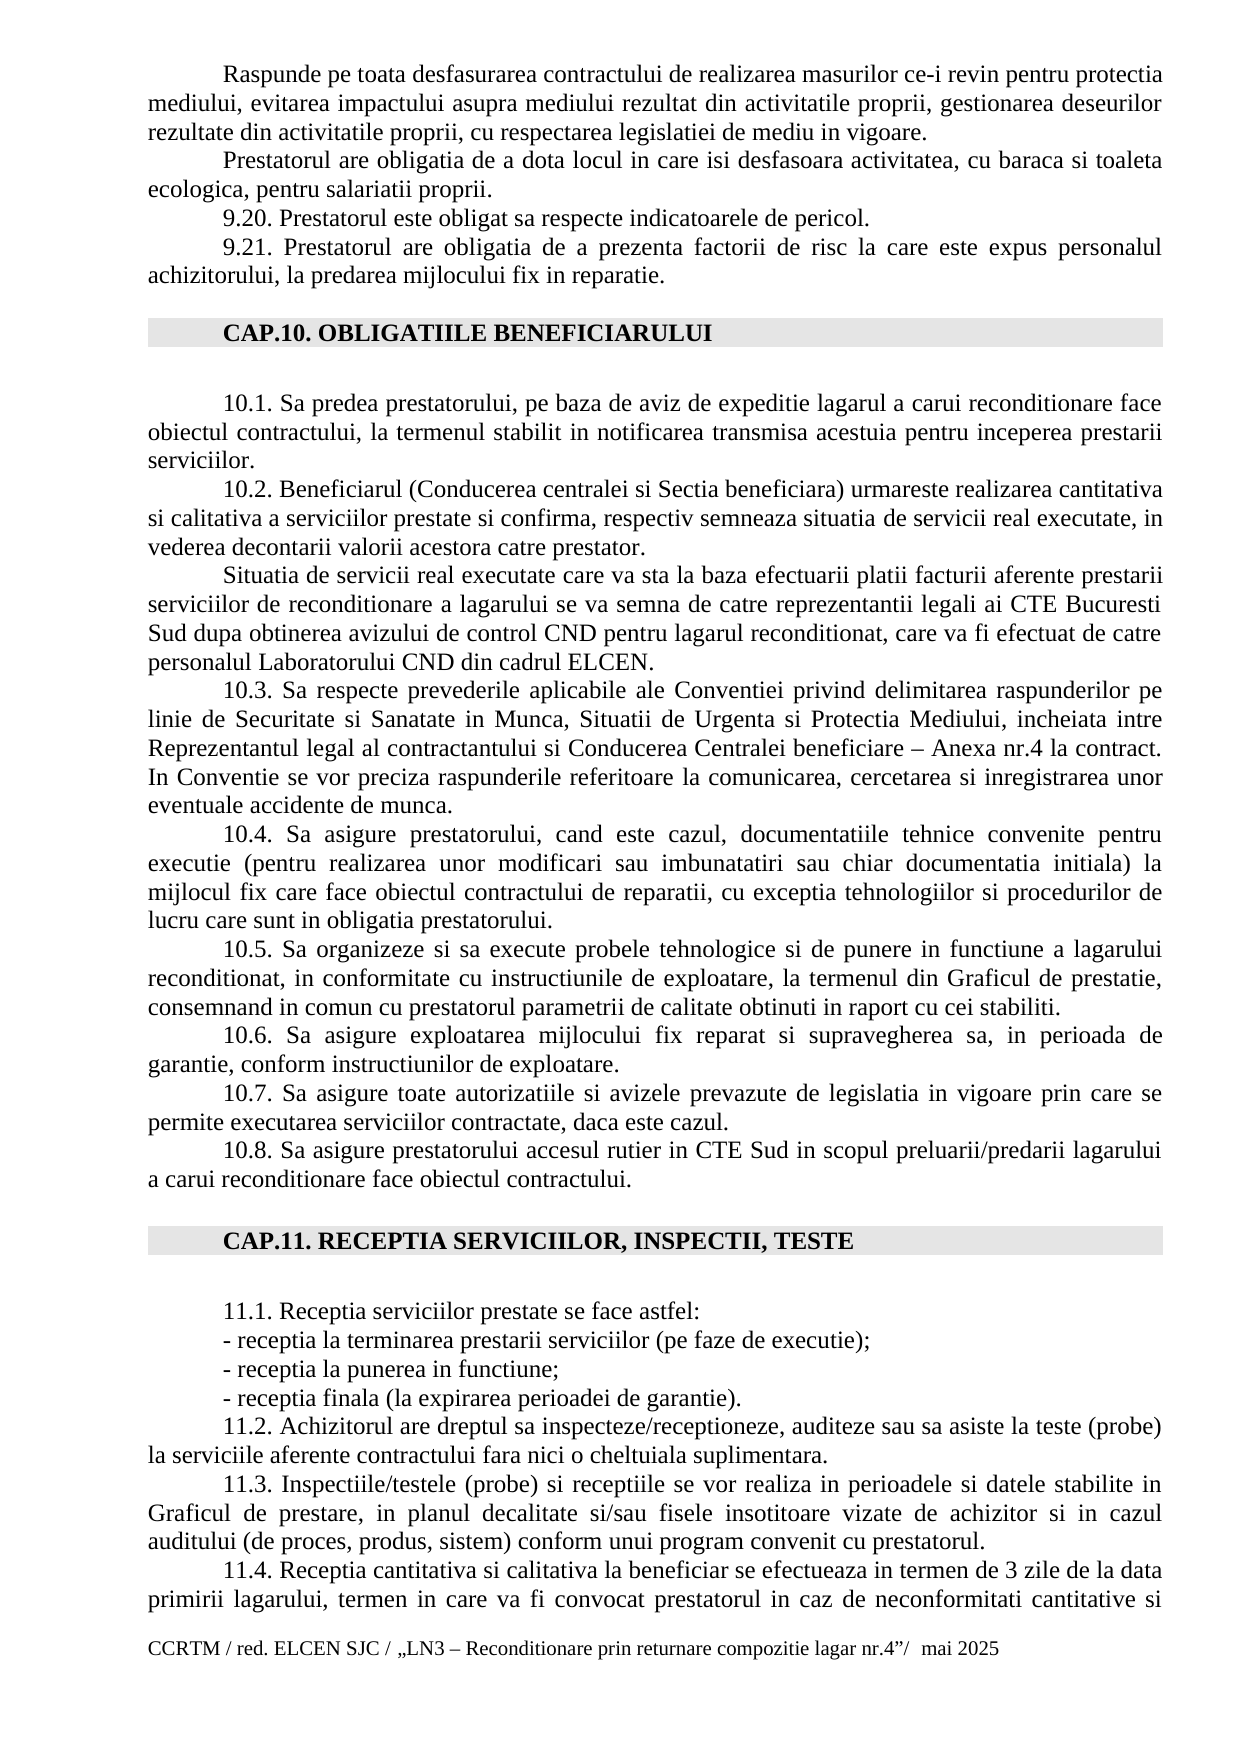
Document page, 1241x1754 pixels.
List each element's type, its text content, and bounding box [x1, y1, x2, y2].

subtitle CAP.10. OBLIGATIILE BENEFICIARULUI [148, 318, 1163, 347]
text 10.5. Sa organizeze si sa execute probele tehnologice si de punere in functiune a lagarului reconditionat, in conformitate cu instructiunile de exploatare, la termenul din Graficul de prestatie, consemnand in comun cu prestatorul parametrii de calitate obtinuti in raport cu cei stabiliti. [148, 934, 1163, 1020]
text Raspunde pe toata desfasurarea contractului de realizarea masurilor ce-i revin pentru protectia mediului, evitarea impactului asupra mediului rezultat din activitatile proprii, gestionarea deseurilor rezultate din activitatile proprii, cu respectarea legislatiei de mediu in vigoare. [148, 59, 1163, 145]
text 9.20. Prestatorul este obligat sa respecte indicatoarele de pericol. [148, 203, 1163, 232]
text 10.4. Sa asigure prestatorului, cand este cazul, documentatiile tehnice convenite pentru executie (pentru realizarea unor modificari sau imbunatatiri sau chiar documentatia initiala) la mijlocul fix care face obiectul contractului de reparatii, cu exceptia tehnologiilor si procedurilor de lucru care sunt in obligatia prestatorului. [148, 819, 1163, 934]
text - receptia la punerea in functiune; [148, 1354, 1163, 1383]
text Prestatorul are obligatia de a dota locul in care isi desfasoara activitatea, cu baraca si toaleta ecologica, pentru salariatii proprii. [148, 145, 1163, 203]
text 10.1. Sa predea prestatorului, pe baza de aviz de expeditie lagarul a carui reconditionare face obiectul contractului, la termenul stabilit in notificarea transmisa acestuia pentru inceperea prestarii serviciilor. [148, 388, 1163, 474]
text 10.8. Sa asigure prestatorului accesul rutier in CTE Sud in scopul preluarii/predarii lagarului a carui reconditionare face obiectul contractului. [148, 1135, 1163, 1193]
text 11.3. Inspectiile/testele (probe) si receptiile se vor realiza in perioadele si datele stabilite in Graficul de prestare, in planul decalitate si/sau fisele insotitoare vizate de achizitor si in cazul auditului (de proces, produs, sistem) conform unui program convenit cu prestatorul. [148, 1469, 1163, 1555]
text 11.1. Receptia serviciilor prestate se face astfel: [148, 1296, 1163, 1325]
text 10.2. Beneficiarul (Conducerea centralei si Sectia beneficiara) urmareste realizarea cantitativa si calitativa a serviciilor prestate si confirma, respectiv semneaza situatia de servicii real executate, in vederea decontarii valorii acestora catre prestator. [148, 474, 1163, 560]
text Situatia de servicii real executate care va sta la baza efectuarii platii facturii aferente prestarii serviciilor de reconditionare a lagarului se va semna de catre reprezentantii legali ai CTE Bucuresti Sud dupa obtinerea avizului de control CND pentru lagarul reconditionat, care va fi efectuat de catre personalul Laboratorului CND din cadrul ELCEN. [148, 560, 1163, 675]
text 11.2. Achizitorul are dreptul sa inspecteze/receptioneze, auditeze sau sa asiste la teste (probe) la serviciile aferente contractului fara nici o cheltuiala suplimentara. [148, 1411, 1163, 1469]
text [148, 1555, 1163, 1613]
text - receptia finala (la expirarea perioadei de garantie). [148, 1383, 1163, 1411]
text - receptia la terminarea prestarii serviciilor (pe faze de executie); [148, 1325, 1163, 1354]
subtitle CAP.11. RECEPTIA SERVICIILOR, INSPECTII, TESTE [148, 1226, 1163, 1255]
text 10.3. Sa respecte prevederile aplicabile ale Conventiei privind delimitarea raspunderilor pe linie de Securitate si Sanatate in Munca, Situatii de Urgenta si Protectia Mediului, incheiata intre Reprezentantul legal al contractantului si Conducerea Centralei beneficiare – Anexa nr.4 la contract. In Conventie se vor preciza raspunderile referitoare la comunicarea, cercetarea si inregistrarea unor eventuale accidente de munca. [148, 675, 1163, 819]
text 10.7. Sa asigure toate autorizatiile si avizele prevazute de legislatia in vigoare prin care se permite executarea serviciilor contractate, daca este cazul. [148, 1078, 1163, 1135]
text 9.21. Prestatorul are obligatia de a prezenta factorii de risc la care este expus personalul achizitorului, la predarea mijlocului fix in reparatie. [148, 232, 1163, 289]
text 10.6. Sa asigure exploatarea mijlocului fix reparat si supravegherea sa, in perioada de garantie, conform instructiunilor de exploatare. [148, 1020, 1163, 1078]
